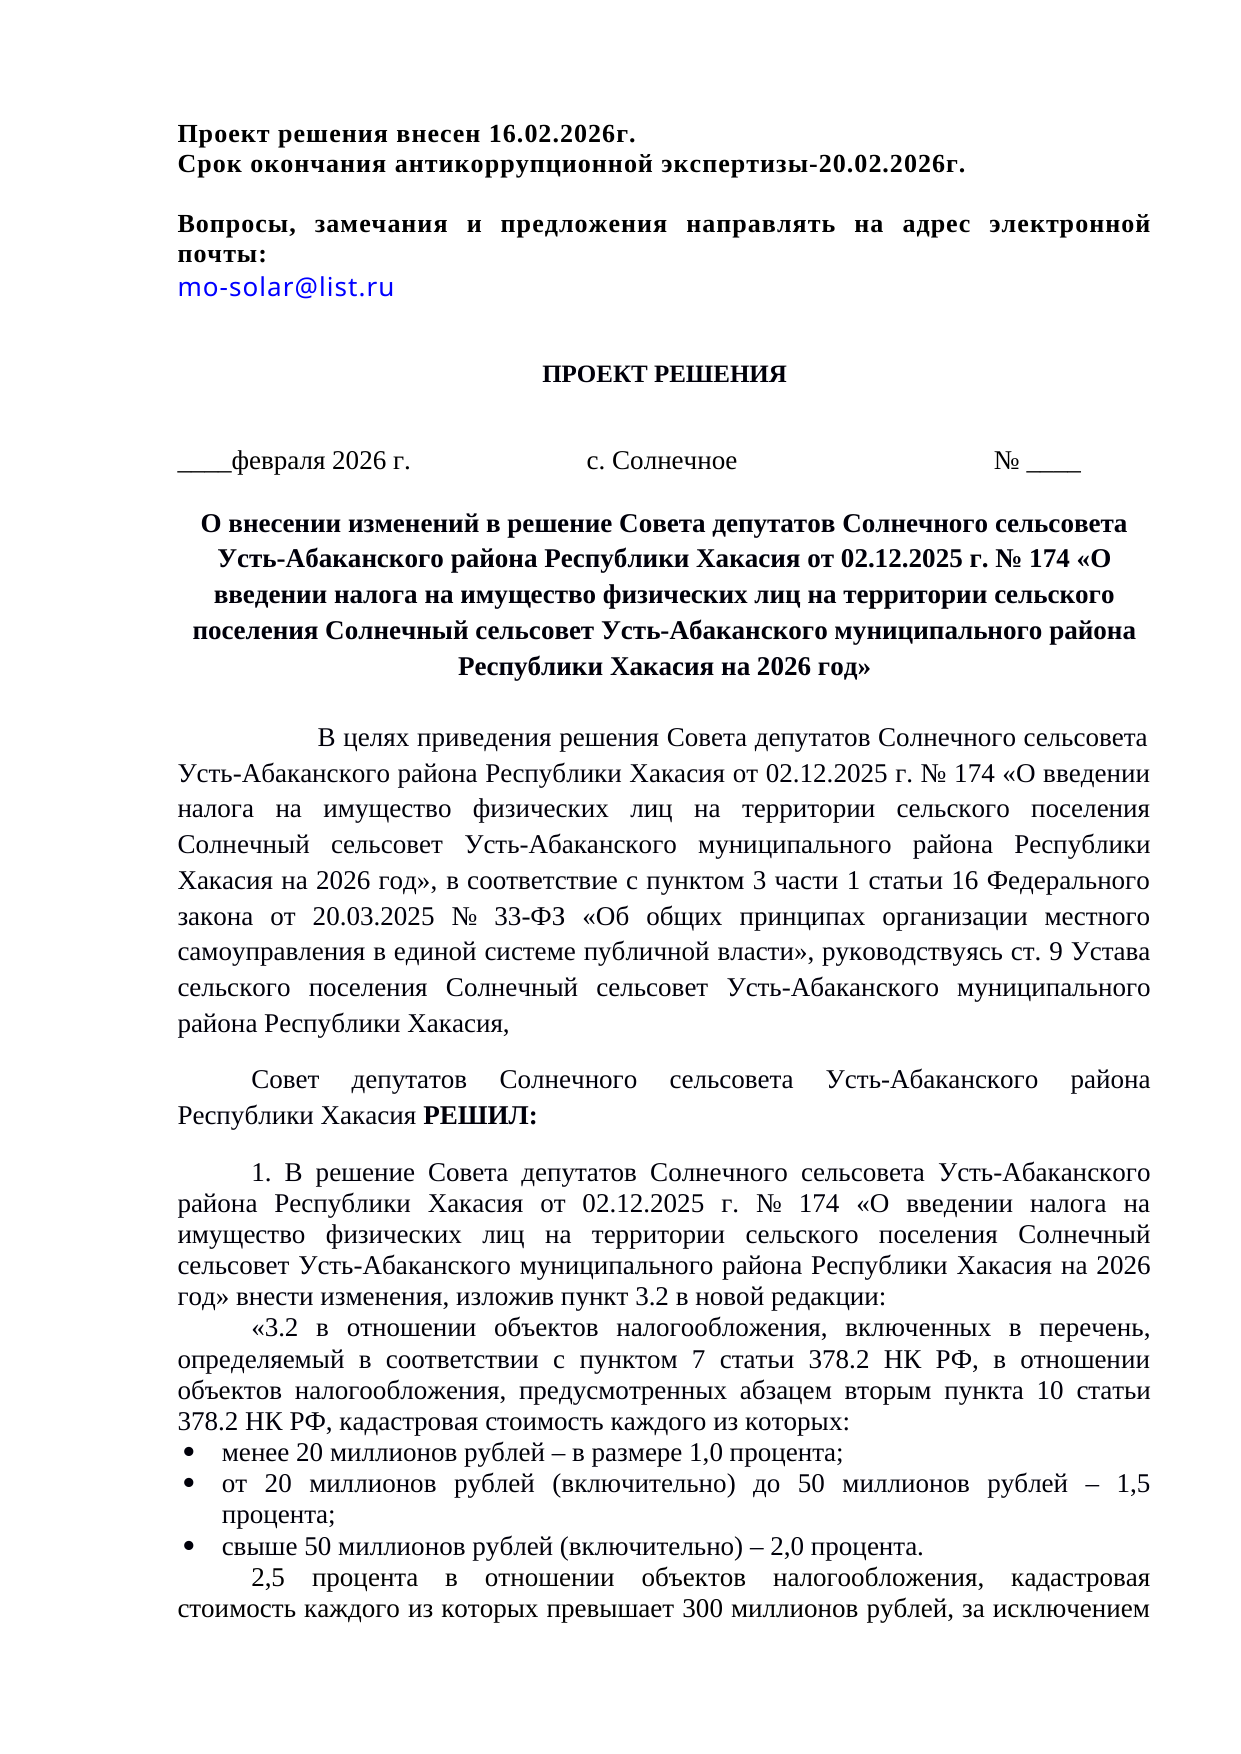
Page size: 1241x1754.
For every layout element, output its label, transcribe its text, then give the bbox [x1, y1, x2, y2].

text ____февраля 2026 г. с. Солнечное № ____ [177, 444, 1152, 476]
list свыше 50 миллионов рублей (включительно) – 2,0 процента. [184, 1530, 1152, 1561]
text Проект решения внесен 16.02.2026г. [177, 118, 1152, 148]
text ПРОЕКТ РЕШЕНИЯ [177, 359, 1152, 388]
text Срок окончания антикоррупционной экспертизы-20.02.2026г. [177, 148, 1152, 178]
text В целях приведения решения Совета депутатов Солнечного сельсовета Усть-Абаканского района Республики Хакасия от 02.12.2025 г. № 174 «О введении налога на имущество физических лиц на территории сельского поселения Солнечный сельсовет Усть-Абаканского муниципального района Республики Хакасия на 2026 год», в соответствие с пунктом 3 части 1 статьи 16 Федерального закона от 20.03.2025 № 33-ФЗ «Об общих принципах организации местного самоуправления в единой системе публичной власти», руководствуясь ст. 9 Устава сельского поселения Солнечный сельсовет Усть-Абаканского муниципального района Республики Хакасия, [177, 721, 1152, 1038]
list менее 20 миллионов рублей – в размере 1,0 процента; [184, 1436, 1152, 1467]
text Совет депутатов Солнечного сельсовета Усть-Абаканского района Республики Хакасия РЕШИЛ: [177, 1063, 1152, 1130]
list 1. В решение Совета депутатов Солнечного сельсовета Усть-Абаканского района Республики Хакасия от 02.12.2025 г. № 174 «О введении налога на имущество физических лиц на территории сельского поселения Солнечный сельсовет Усть-Абаканского муниципального района Республики Хакасия на 2026 год» внести изменения, изложив пункт 3.2 в новой редакции: [177, 1156, 1152, 1312]
text mo-solar@list.ru [177, 268, 1152, 304]
text Вопросы, замечания и предложения направлять на адрес электронной почты: [177, 208, 1152, 268]
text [177, 1561, 1152, 1623]
text О внесении изменений в решение Совета депутатов Солнечного сельсовета Усть-Абаканского района Республики Хакасия от 02.12.2025 г. № 174 «О введении налога на имущество физических лиц на территории сельского поселения Солнечный сельсовет Усть-Абаканского муниципального района Республики Хакасия на 2026 год» [177, 507, 1152, 681]
list от 20 миллионов рублей (включительно) до 50 миллионов рублей – 1,5 процента; [184, 1467, 1152, 1530]
list «3.2 в отношении объектов налогообложения, включенных в перечень, определяемый в соответствии с пунктом 7 статьи 378.2 НК РФ, в отношении объектов налогообложения, предусмотренных абзацем вторым пункта 10 статьи 378.2 НК РФ, кадастровая стоимость каждого из которых: [177, 1312, 1152, 1436]
